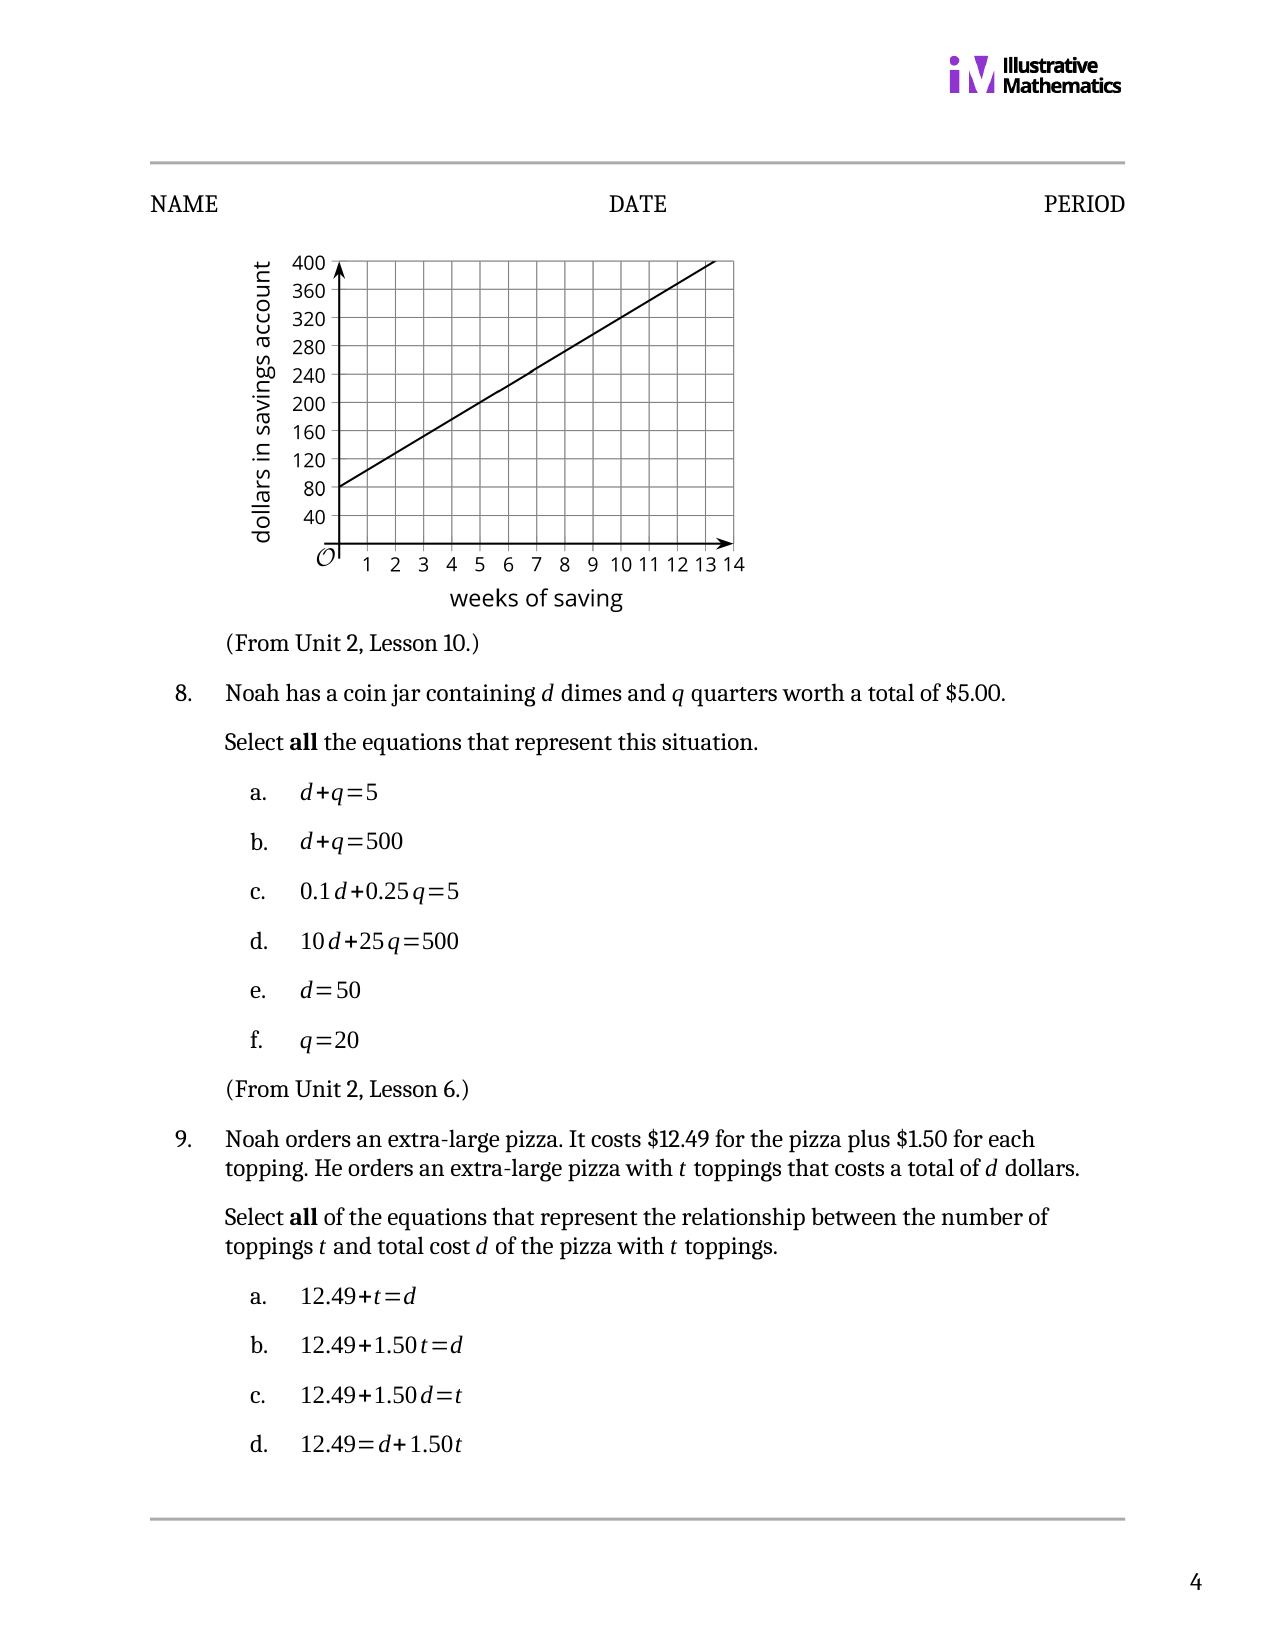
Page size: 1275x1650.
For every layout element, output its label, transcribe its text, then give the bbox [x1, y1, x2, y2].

list Noah orders an extra-large pizza. It costs $12.49 for the pizza plus $1.50 for each topping. He orders an extra-large pizza with toppings that costs a total of dollars. [175, 1125, 1125, 1182]
list (From Unit 2, Lesson 10.) [175, 629, 1125, 658]
list Select all of the equations that represent the relationship between the number of toppings and total cost of the pizza with toppings. [175, 1203, 1125, 1261]
list Noah has a coin jar containing dimes and quarters worth a total of $5.00. [175, 679, 1125, 707]
list (From Unit 2, Lesson 6.) [175, 1075, 1125, 1104]
list Select all the equations that represent this situation. [175, 728, 1125, 757]
picture [949, 55, 1121, 93]
picture [243, 247, 753, 620]
